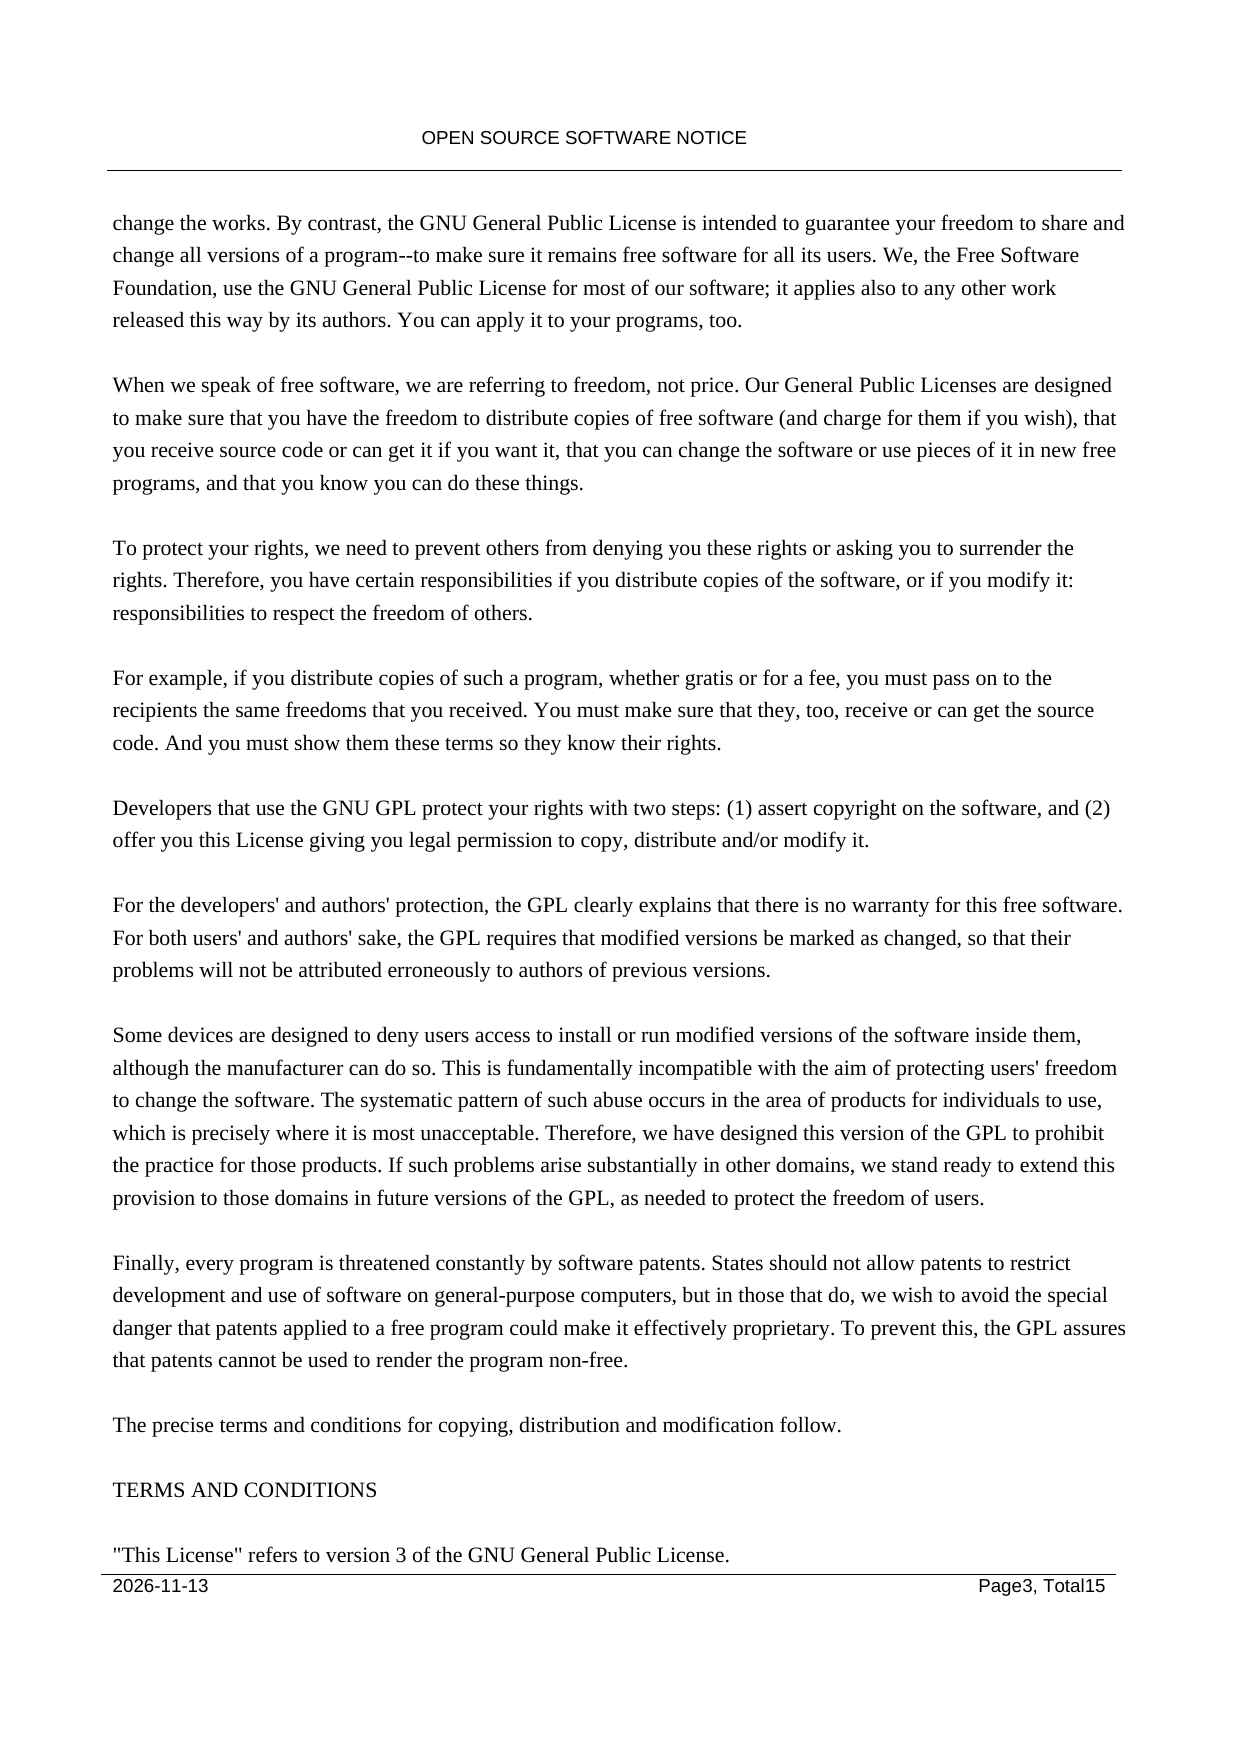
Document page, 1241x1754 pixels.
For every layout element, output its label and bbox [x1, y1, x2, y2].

text [112, 206, 1128, 1571]
